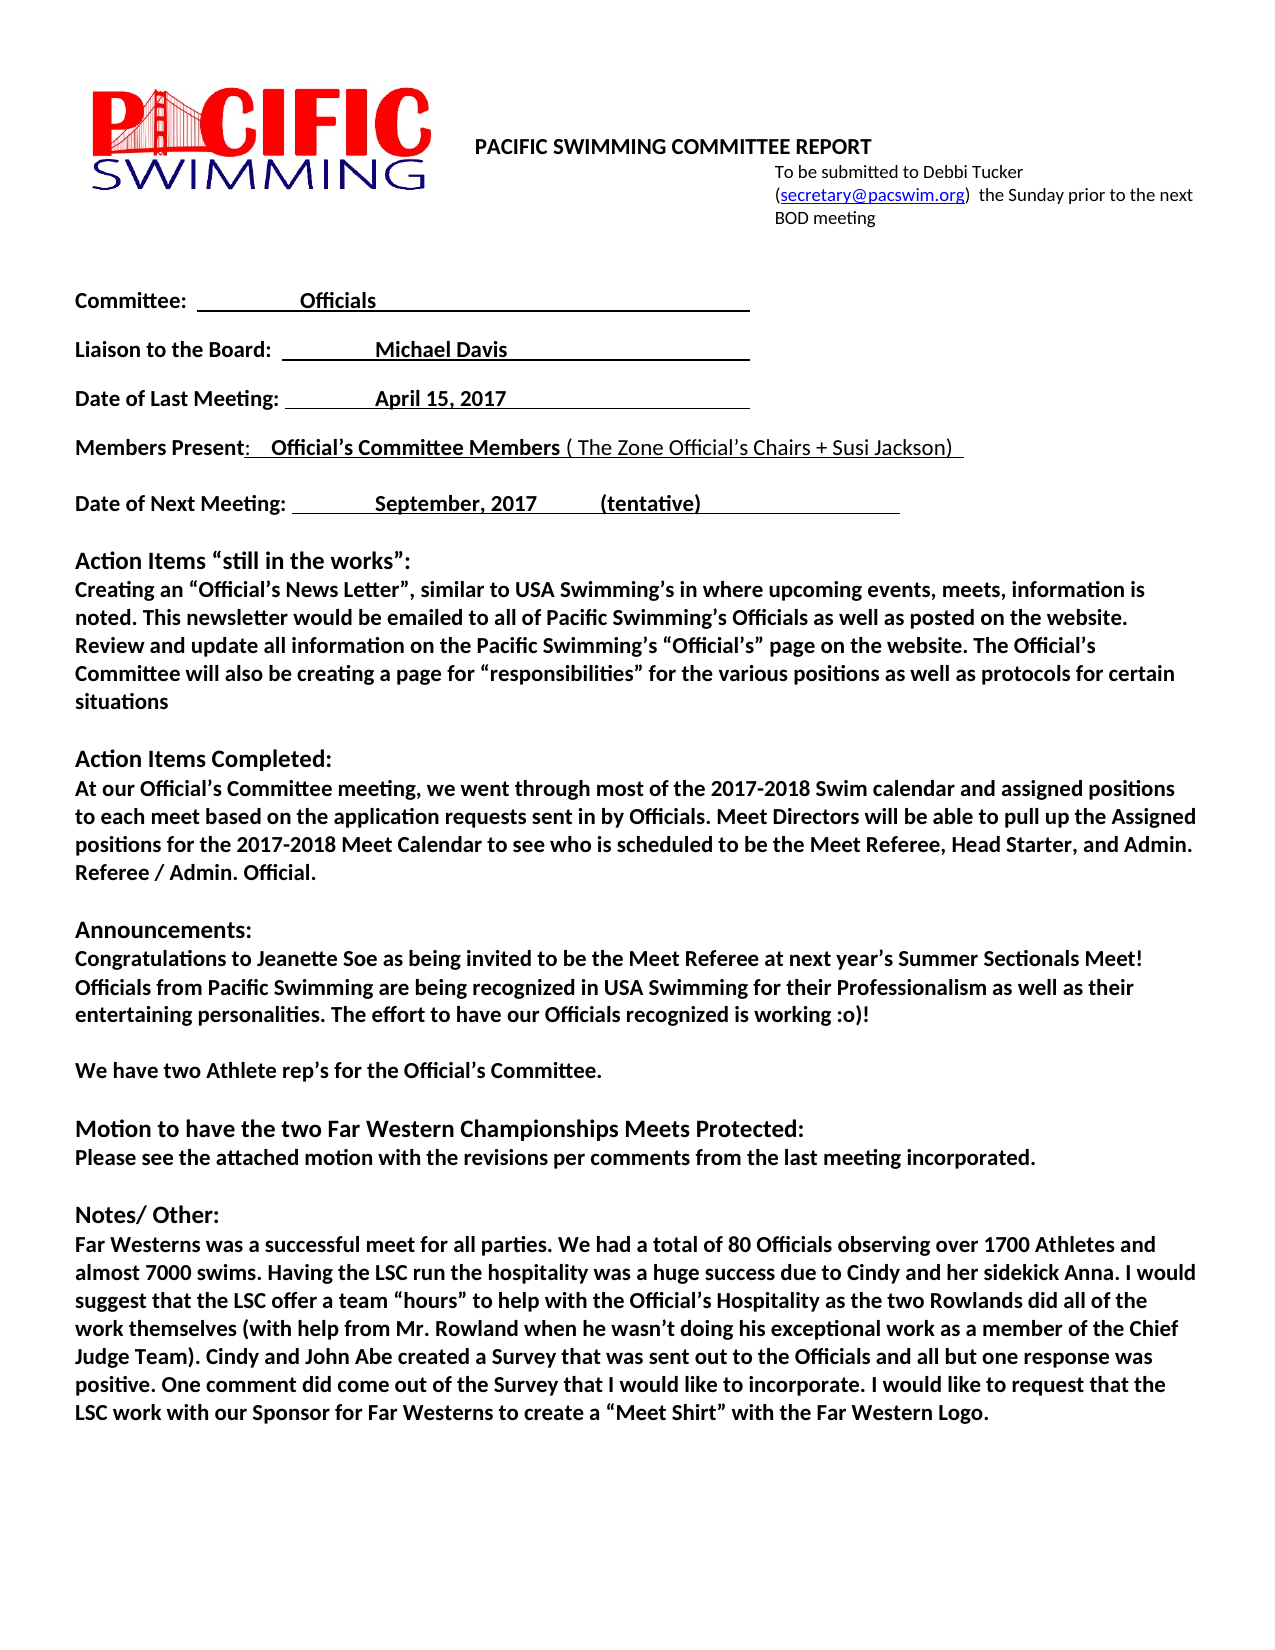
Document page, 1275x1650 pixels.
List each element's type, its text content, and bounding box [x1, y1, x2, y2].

text Congratulations to Jeanette Soe as being invited to be the Meet Referee at next year’s Summer Sectionals Meet! [75, 944, 1200, 973]
text Far Westerns was a successful meet for all parties. We had a total of 80 Officials observing over 1700 Athletes and almost 7000 swims. Having the LSC run the hospitality was a huge success due to Cindy and her sidekick Anna. I would suggest that the LSC offer a team “hours” to help with the Official’s Hospitality as the two Rowlands did all of the work themselves (with help from Mr. Rowland when he wasn’t doing his exceptional work as a member of the Chief Judge Team). Cindy and John Abe created a Survey that was sent out to the Officials and all but one response was positive. One comment did come out of the Survey that I would like to incorporate. I would like to request that the LSC work with our Sponsor for Far Westerns to create a “Meet Shirt” with the Far Western Logo. [75, 1230, 1200, 1454]
text Action Items Completed: [75, 743, 1200, 774]
text Date of Last Meeting: April 15, 2017 [75, 384, 1200, 412]
text Notes/ Other: [75, 1199, 1200, 1230]
text Committee: Officials [75, 286, 1200, 314]
text Creating an “Official’s News Letter”, similar to USA Swimming’s in where upcoming events, meets, information is noted. This newsletter would be emailed to all of Pacific Swimming’s Officials as well as posted on the website. [75, 575, 1200, 631]
text Please see the attached motion with the revisions per comments from the last meeting incorporated. [75, 1143, 1200, 1171]
picture [75, 75, 456, 210]
text Motion to have the two Far Western Championships Meets Protected: [75, 1113, 1200, 1143]
text Review and update all information on the Pacific Swimming’s “Official’s” page on the website. The Official’s Committee will also be creating a page for “responsibilities” for the various positions as well as protocols for certain situations [75, 631, 1200, 715]
text Action Items “still in the works”: [75, 545, 1200, 575]
text Announcements: [75, 914, 1200, 944]
text We have two Athlete rep’s for the Official’s Committee. [75, 1057, 1200, 1085]
text To be submitted to Debbi Tucker (secretary@pacswim.org) the Sunday prior to the next BOD meeting [375, 160, 1200, 229]
text PACIFIC SWIMMING COMMITTEE REPORT [456, 132, 1200, 160]
text Members Present: Official’s Committee Members ( The Zone Official’s Chairs + Susi Jackson) [75, 433, 1200, 461]
text Liaison to the Board: Michael Davis [75, 335, 1200, 363]
text Officials from Pacific Swimming are being recognized in USA Swimming for their Professionalism as well as their entertaining personalities. The effort to have our Officials recognized is working :o)! [75, 973, 1200, 1029]
text Date of Next Meeting: September, 2017 (tentative) [75, 489, 1200, 517]
text At our Official’s Committee meeting, we went through most of the 2017-2018 Swim calendar and assigned positions to each meet based on the application requests sent in by Officials. Meet Directors will be able to pull up the Assigned positions for the 2017-2018 Meet Calendar to see who is scheduled to be the Meet Referee, Head Starter, and Admin. Referee / Admin. Official. [75, 774, 1200, 886]
